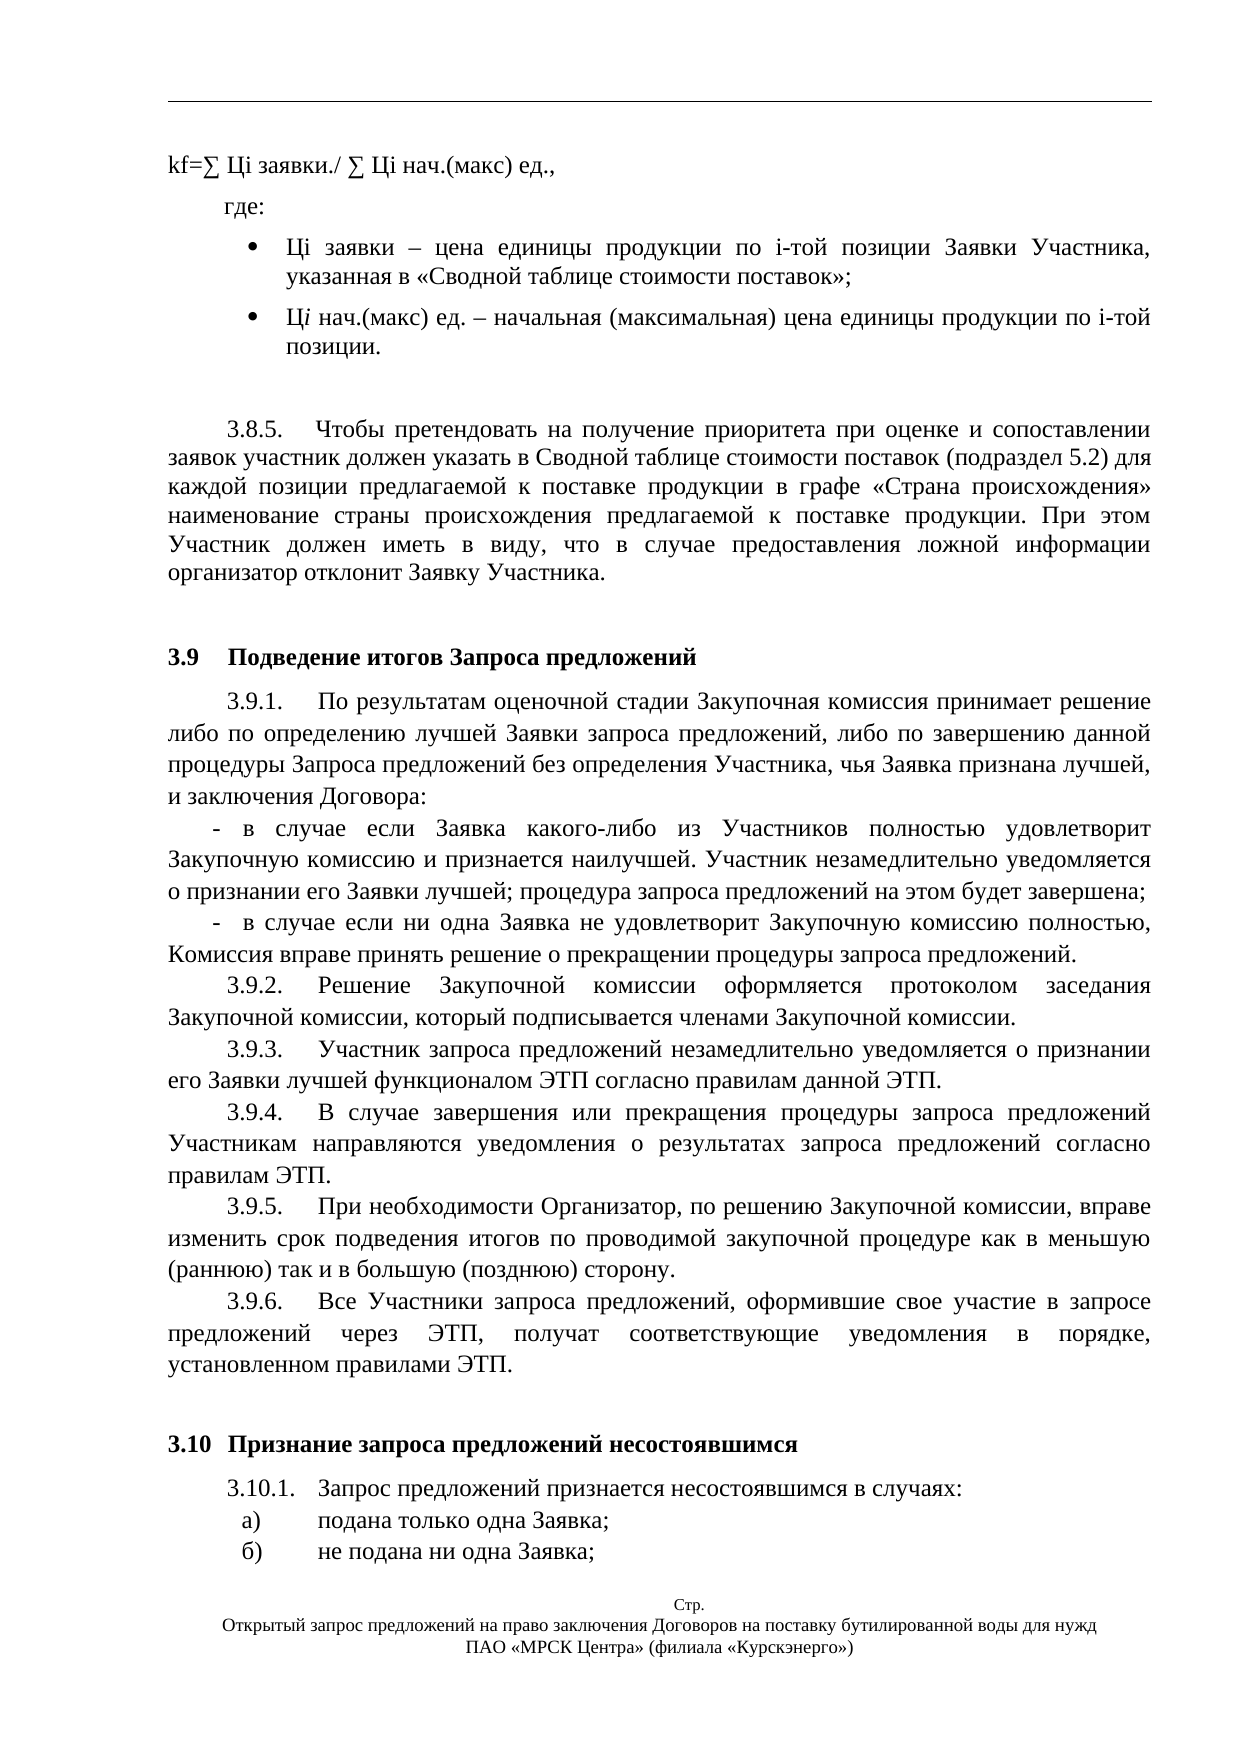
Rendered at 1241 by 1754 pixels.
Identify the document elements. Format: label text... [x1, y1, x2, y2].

list Участник запроса предложений незамедлительно уведомляется о признании его Заявки лучшей функционалом ЭТП согласно правилам данной ЭТП. [168, 1034, 1152, 1094]
list При необходимости Организатор, по решению Закупочной комиссии, вправе изменить срок подведения итогов по проводимой закупочной процедуре как в меньшую (раннюю) так и в большую (позднюю) сторону. [168, 1191, 1152, 1283]
list в случае если ни одна Заявка не удовлетворит Закупочную комиссию полностью, Комиссия вправе принять решение о прекращении процедуры запроса предложений. [168, 907, 1152, 968]
list в случае если Заявка какого-либо из Участников полностью удовлетворит Закупочную комиссию и признается наилучшей. Участник незамедлительно уведомляется о признании его Заявки лучшей; процедура запроса предложений на этом будет завершена; [168, 813, 1152, 904]
list подана только одна Заявка; [168, 1505, 1152, 1533]
list В случае завершения или прекращения процедуры запроса предложений Участникам направляются уведомления о результатах запроса предложений согласно правилам ЭТП. [168, 1097, 1152, 1189]
list не подана ни одна Заявка; [168, 1536, 1152, 1565]
list где: [224, 191, 1152, 220]
list Чтобы претендовать на получение приоритета при оценке и сопоставлении заявок участник должен указать в Сводной таблице стоимости поставок (подраздел 5.2) для каждой позиции предлагаемой к поставке продукции в графе «Страна происхождения» наименование страны происхождения предлагаемой к поставке продукции. При этом Участник должен иметь в виду, что в случае предоставления ложной информации организатор отклонит Заявку Участника. [168, 414, 1152, 586]
subtitle Подведение итогов Запроса предложений [168, 642, 1152, 671]
list Цi нач.(макс) ед. – начальная (максимальная) цена единицы продукции по i-той позиции. [248, 302, 1152, 360]
list Запрос предложений признается несостоявшимся в случаях: [168, 1473, 1152, 1502]
list kf=∑ Цi заявки./ ∑ Цi нач.(макс) ед., [168, 150, 1152, 179]
list По результатам оценочной стадии Закупочная комиссия принимает решение либо по определению лучшей Заявки запроса предложений, либо по завершению данной процедуры Запроса предложений без определения Участника, чья Заявка признана лучшей, и заключения Договора: [168, 686, 1152, 810]
list Все Участники запроса предложений, оформившие свое участие в запросе предложений через ЭТП, получат соответствующие уведомления в порядке, установленном правилами ЭТП. [168, 1286, 1152, 1378]
list Цi заявки – цена единицы продукции по i-той позиции Заявки Участника, указанная в «Сводной таблице стоимости поставок»; [248, 232, 1152, 290]
list Решение Закупочной комиссии оформляется протоколом заседания Закупочной комиссии, который подписывается членами Закупочной комиссии. [168, 971, 1152, 1031]
subtitle Признание запроса предложений несостоявшимся [168, 1429, 1152, 1458]
